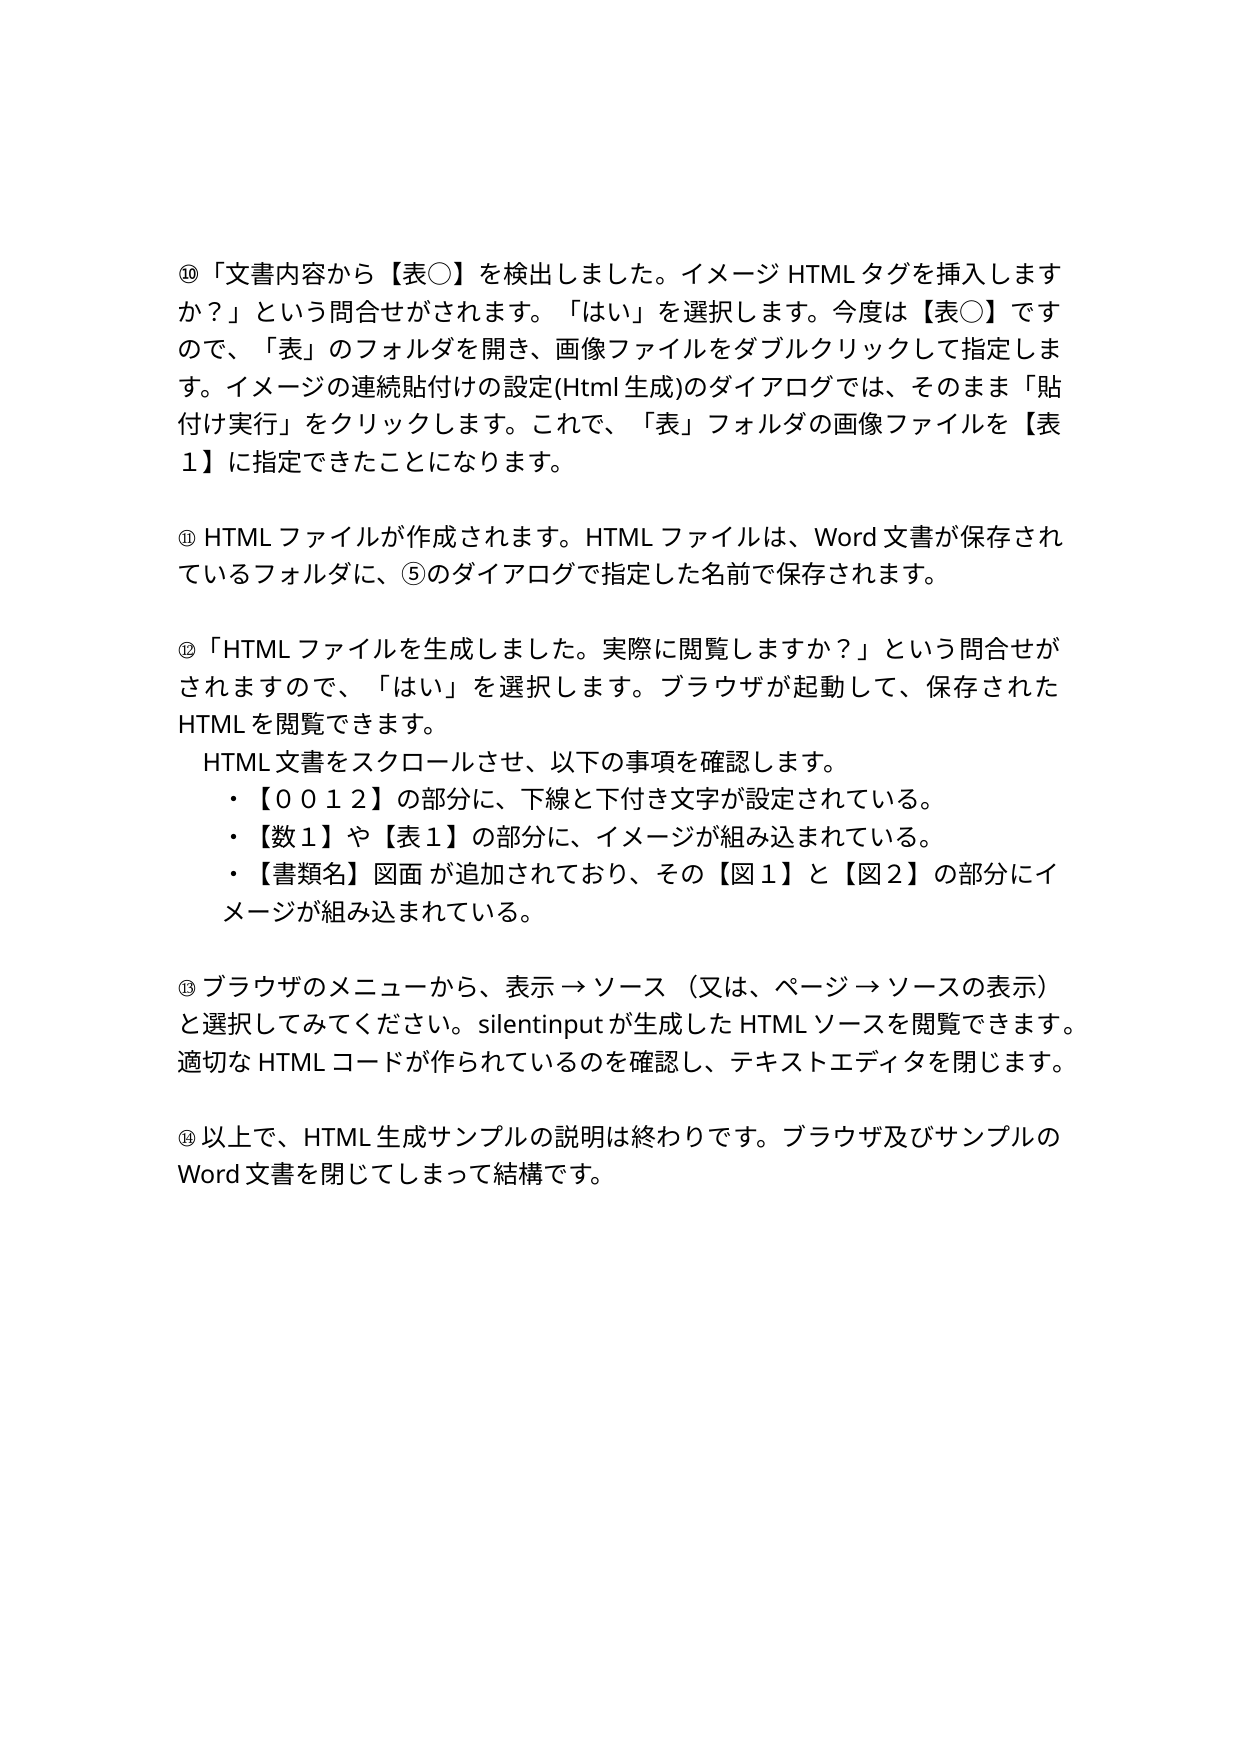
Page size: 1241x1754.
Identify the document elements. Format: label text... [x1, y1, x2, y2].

text ・【書類名】図面 が追加されており、その【図１】と【図２】の部分にイメージが組み込まれている。 [221, 854, 1063, 929]
text ・【００１２】の部分に、下線と下付き文字が設定されている。 [221, 779, 1063, 817]
text ⑫「HTMLファイルを生成しました。実際に閲覧しますか？」という問合せがされますので、「はい」を選択します。ブラウザが起動して、保存されたHTMLを閲覧できます。 [177, 629, 1063, 742]
text ⑬ブラウザのメニューから、表示 → ソース （又は、ページ → ソースの表示）と選択してみてください。silentinputが生成したHTMLソースを閲覧できます。適切なHTMLコードが作られているのを確認し、テキストエディタを閉じます。 [177, 967, 1063, 1079]
text ⑪ HTMLファイルが作成されます。HTMLファイルは、Word文書が保存されているフォルダに、⑤のダイアログで指定した名前で保存されます。 [177, 517, 1063, 592]
text ⑭以上で、HTML生成サンプルの説明は終わりです。ブラウザ及びサンプルのWord文書を閉じてしまって結構です。 [177, 1117, 1063, 1192]
text ⑩「文書内容から【表○】を検出しました。イメージHTMLタグを挿入しますか？」という問合せがされます。「はい」を選択します。今度は【表○】ですので、「表」のフォルダを開き、画像ファイルをダブルクリックして指定します。イメージの連続貼付けの設定(Html生成)のダイアログでは、そのまま「貼付け実行」をクリックします。これで、「表」フォルダの画像ファイルを【表１】に指定できたことになります。 [177, 254, 1063, 479]
text HTML文書をスクロールさせ、以下の事項を確認します。 [177, 742, 1063, 779]
text ・【数１】や【表１】の部分に、イメージが組み込まれている。 [221, 817, 1063, 854]
